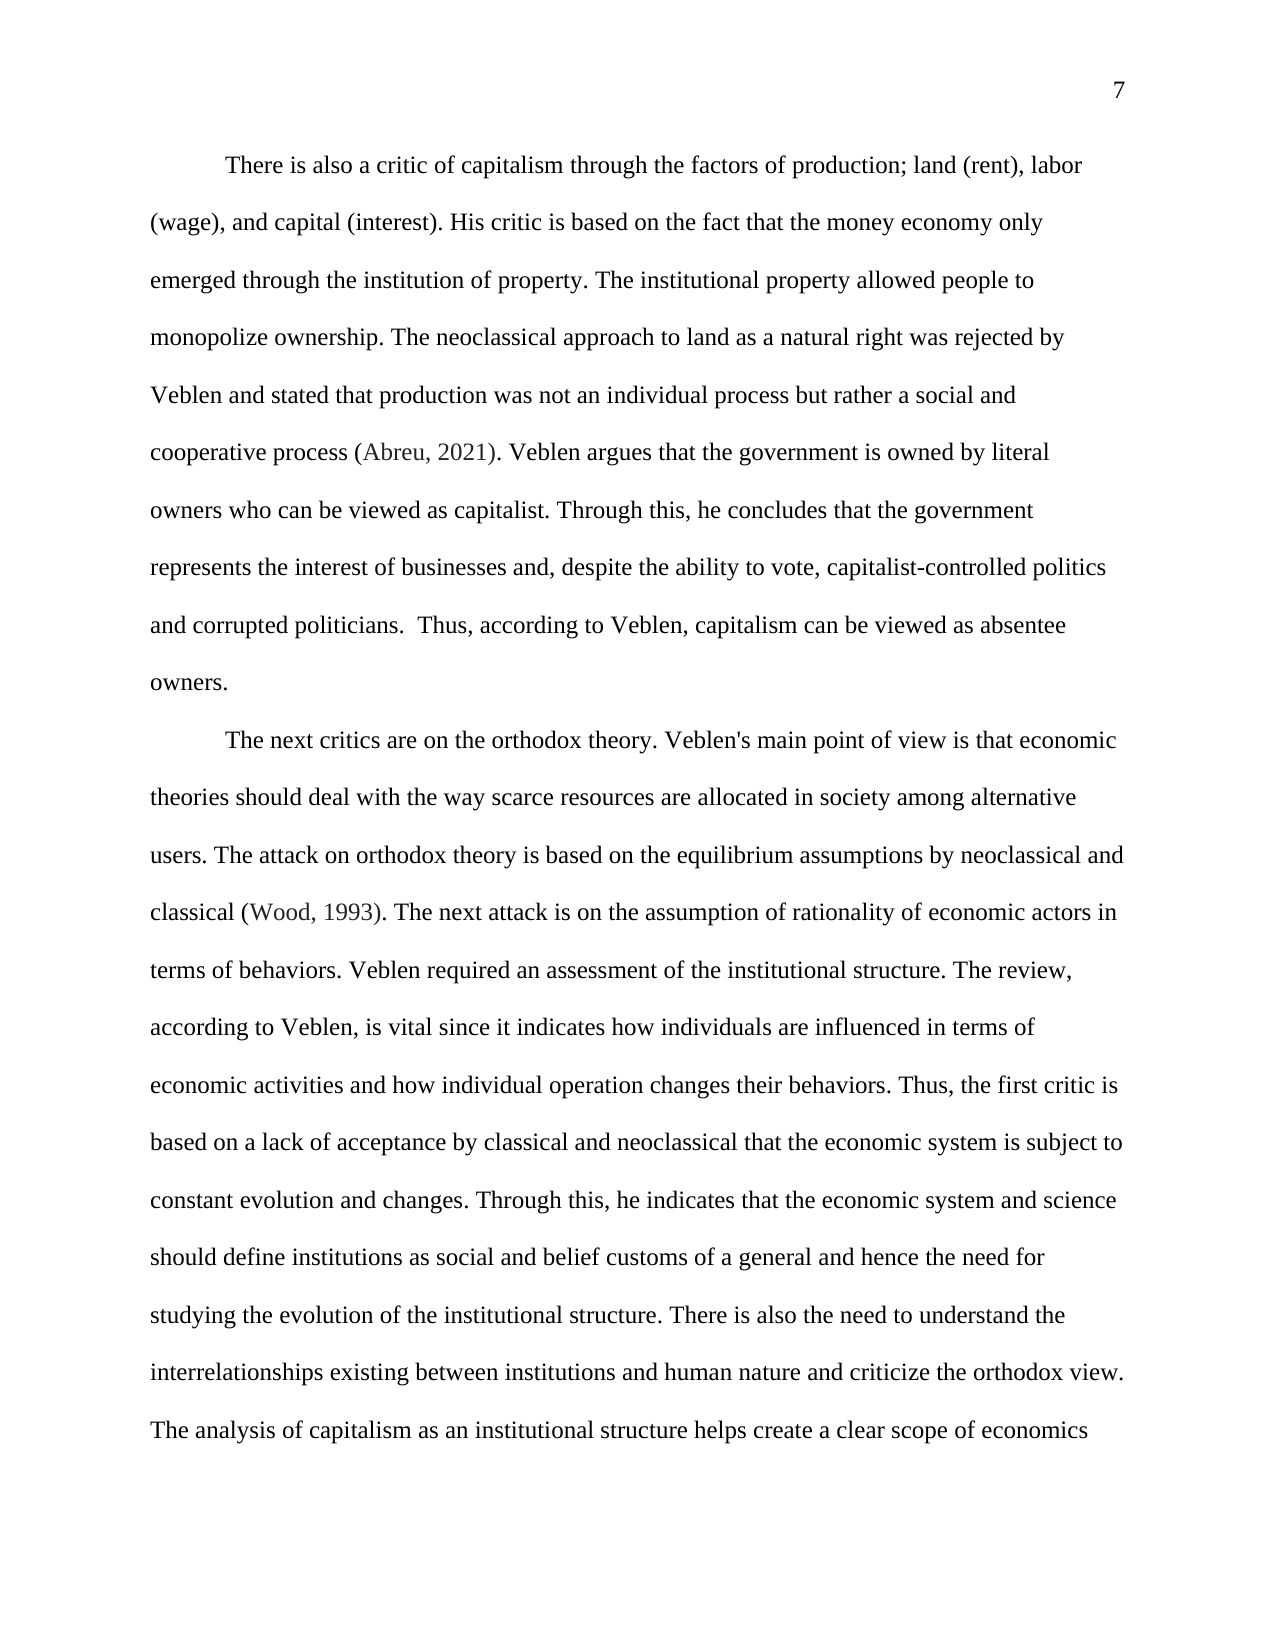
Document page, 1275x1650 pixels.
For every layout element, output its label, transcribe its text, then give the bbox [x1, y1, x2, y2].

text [150, 725, 1125, 1444]
text There is also a critic of capitalism through the factors of production; land (rent), labor (wage), and capital (interest). His critic is based on the fact that the money economy only emerged through the institution of property. The institutional property allowed people to monopolize ownership. The neoclassical approach to land as a natural right was rejected by Veblen and stated that production was not an individual process but rather a social and cooperative process (Abreu, 2021). Veblen argues that the government is owned by literal owners who can be viewed as capitalist. Through this, he concludes that the government represents the interest of businesses and, despite the ability to vote, capitalist-controlled politics and corrupted politicians. Thus, according to Veblen, capitalism can be viewed as absentee owners. [150, 150, 1125, 696]
